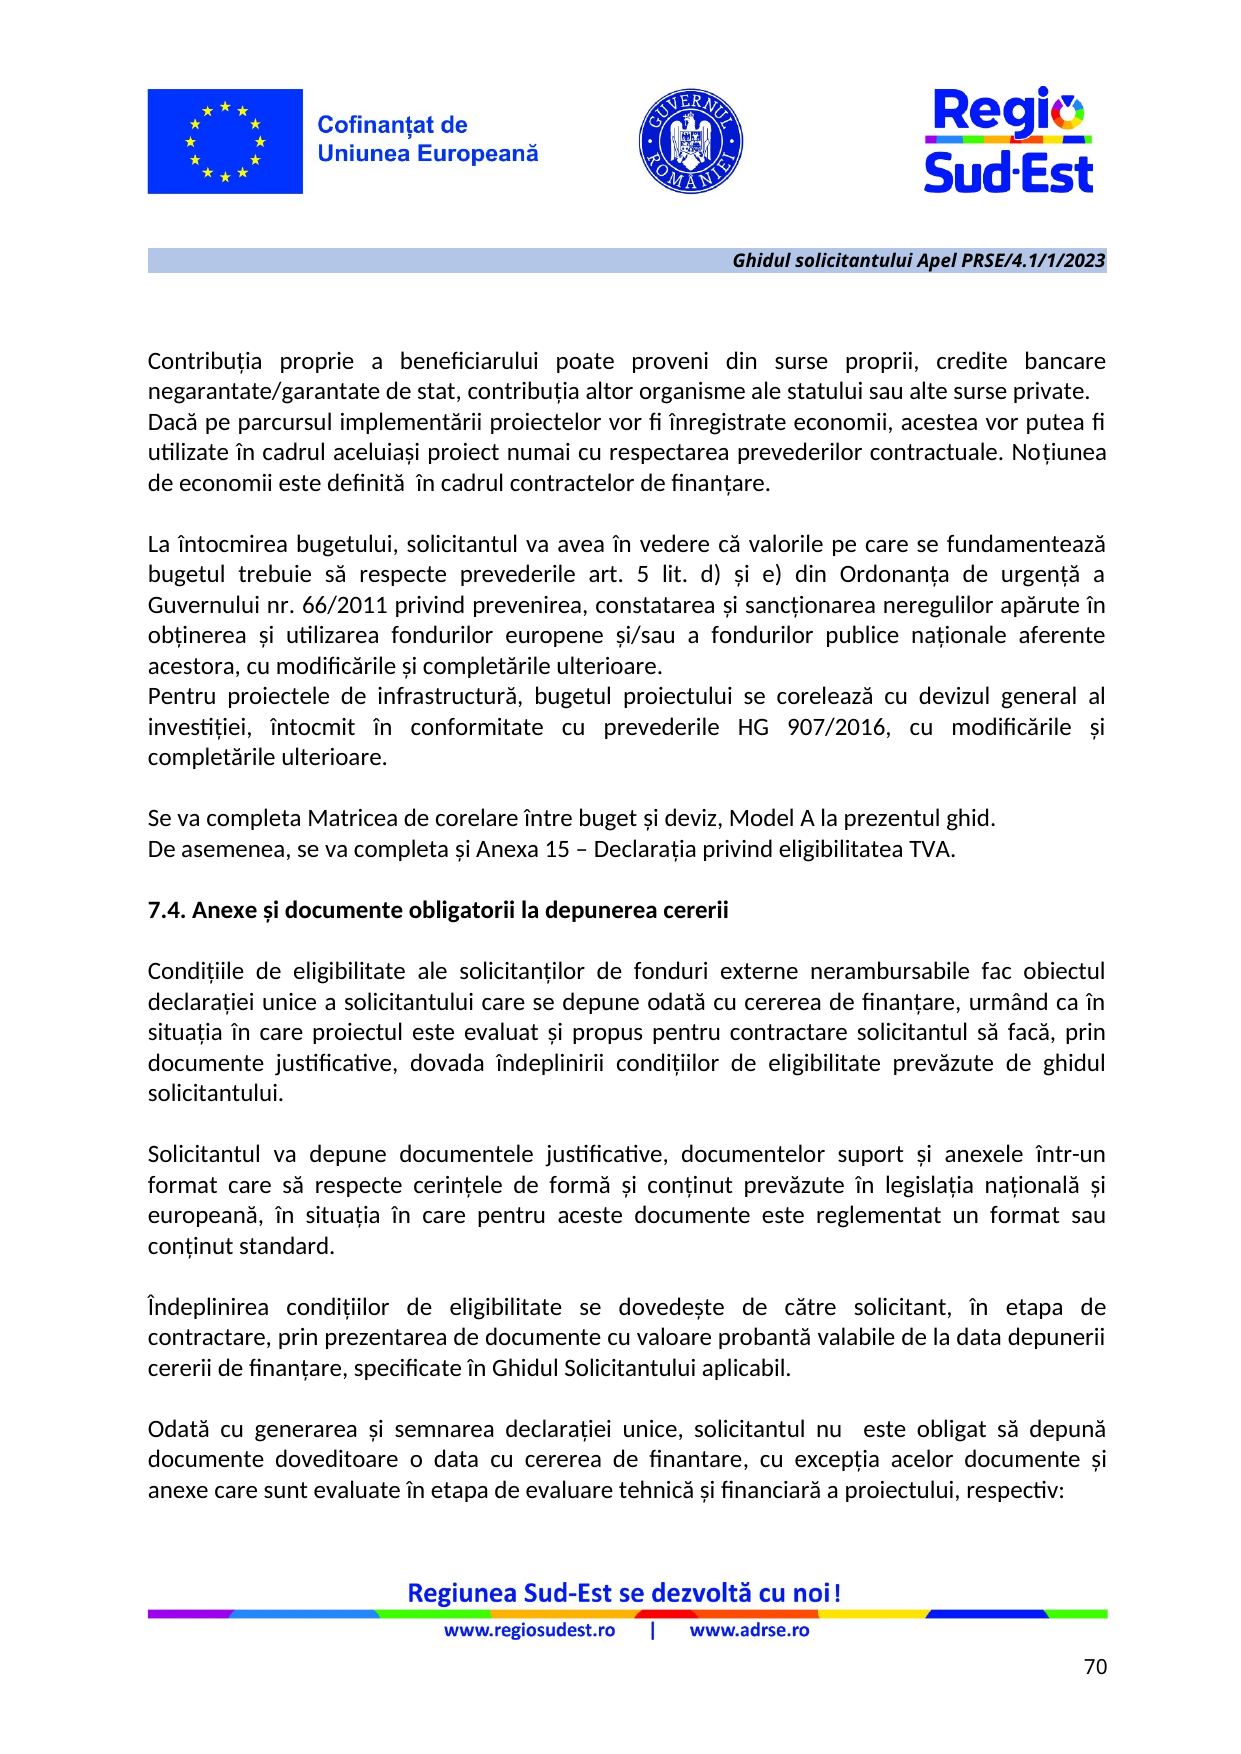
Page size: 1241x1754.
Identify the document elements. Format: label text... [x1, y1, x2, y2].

text Condițiile de eligibilitate ale solicitanților de fonduri externe nerambursabile fac obiectul declarației unice a solicitantului care se depune odată cu cererea de finanțare, urmând ca în situația în care proiectul este evaluat și propus pentru contractare solicitantul să facă, prin documente justificative, dovada îndeplinirii condițiilor de eligibilitate prevăzute de ghidul solicitantului. [148, 955, 1107, 1108]
text Contribuţia proprie a beneficiarului poate proveni din surse proprii, credite bancare negarantate/garantate de stat, contribuţia altor organisme ale statului sau alte surse private. [148, 345, 1107, 406]
text Odată cu generarea și semnarea declarației unice, solicitantul nu este obligat să depună documente doveditoare o data cu cererea de finantare, cu excepția acelor documente și anexe care sunt evaluate în etapa de evaluare tehnică și financiară a proiectului, respectiv: [148, 1413, 1107, 1504]
text La întocmirea bugetului, solicitantul va avea în vedere că valorile pe care se fundamentează bugetul trebuie să respecte prevederile art. 5 lit. d) și e) din Ordonanța de urgență a Guvernului nr. 66/2011 privind prevenirea, constatarea și sancționarea neregulilor apărute în obținerea și utilizarea fondurilor europene și/sau a fondurilor publice naționale aferente acestora, cu modificările și completările ulterioare. [148, 528, 1107, 681]
text Îndeplinirea condițiilor de eligibilitate se dovedește de către solicitant, în etapa de contractare, prin prezentarea de documente cu valoare probantă valabile de la data depunerii cererii de finanţare, specificate în Ghidul Solicitantului aplicabil. [148, 1291, 1107, 1382]
text De asemenea, se va completa şi Anexa 15 – Declaraţia privind eligibilitatea TVA. [148, 833, 1107, 864]
text Solicitantul va depune documentele justificative, documentelor suport și anexele într-un format care să respecte cerințele de formă și conținut prevăzute în legislația națională și europeană, în situația în care pentru aceste documente este reglementat un format sau conținut standard. [148, 1138, 1107, 1260]
picture [147, 86, 1093, 195]
text Se va completa Matricea de corelare între buget şi deviz, Model A la prezentul ghid. [148, 803, 1107, 833]
text Dacă pe parcursul implementării proiectelor vor fi înregistrate economii, acestea vor putea fi utilizate în cadrul aceluiași proiect numai cu respectarea prevederilor contractuale. Noţiunea de economii este definită în cadrul contractelor de finanţare. [148, 406, 1107, 497]
subtitle 7.4. Anexe şi documente obligatorii la depunerea cererii [148, 894, 1107, 925]
picture [147, 1582, 1108, 1640]
text Pentru proiectele de infrastructură, bugetul proiectului se corelează cu devizul general al investiției, întocmit în conformitate cu prevederile HG 907/2016, cu modificările și completările ulterioare. [148, 681, 1107, 772]
